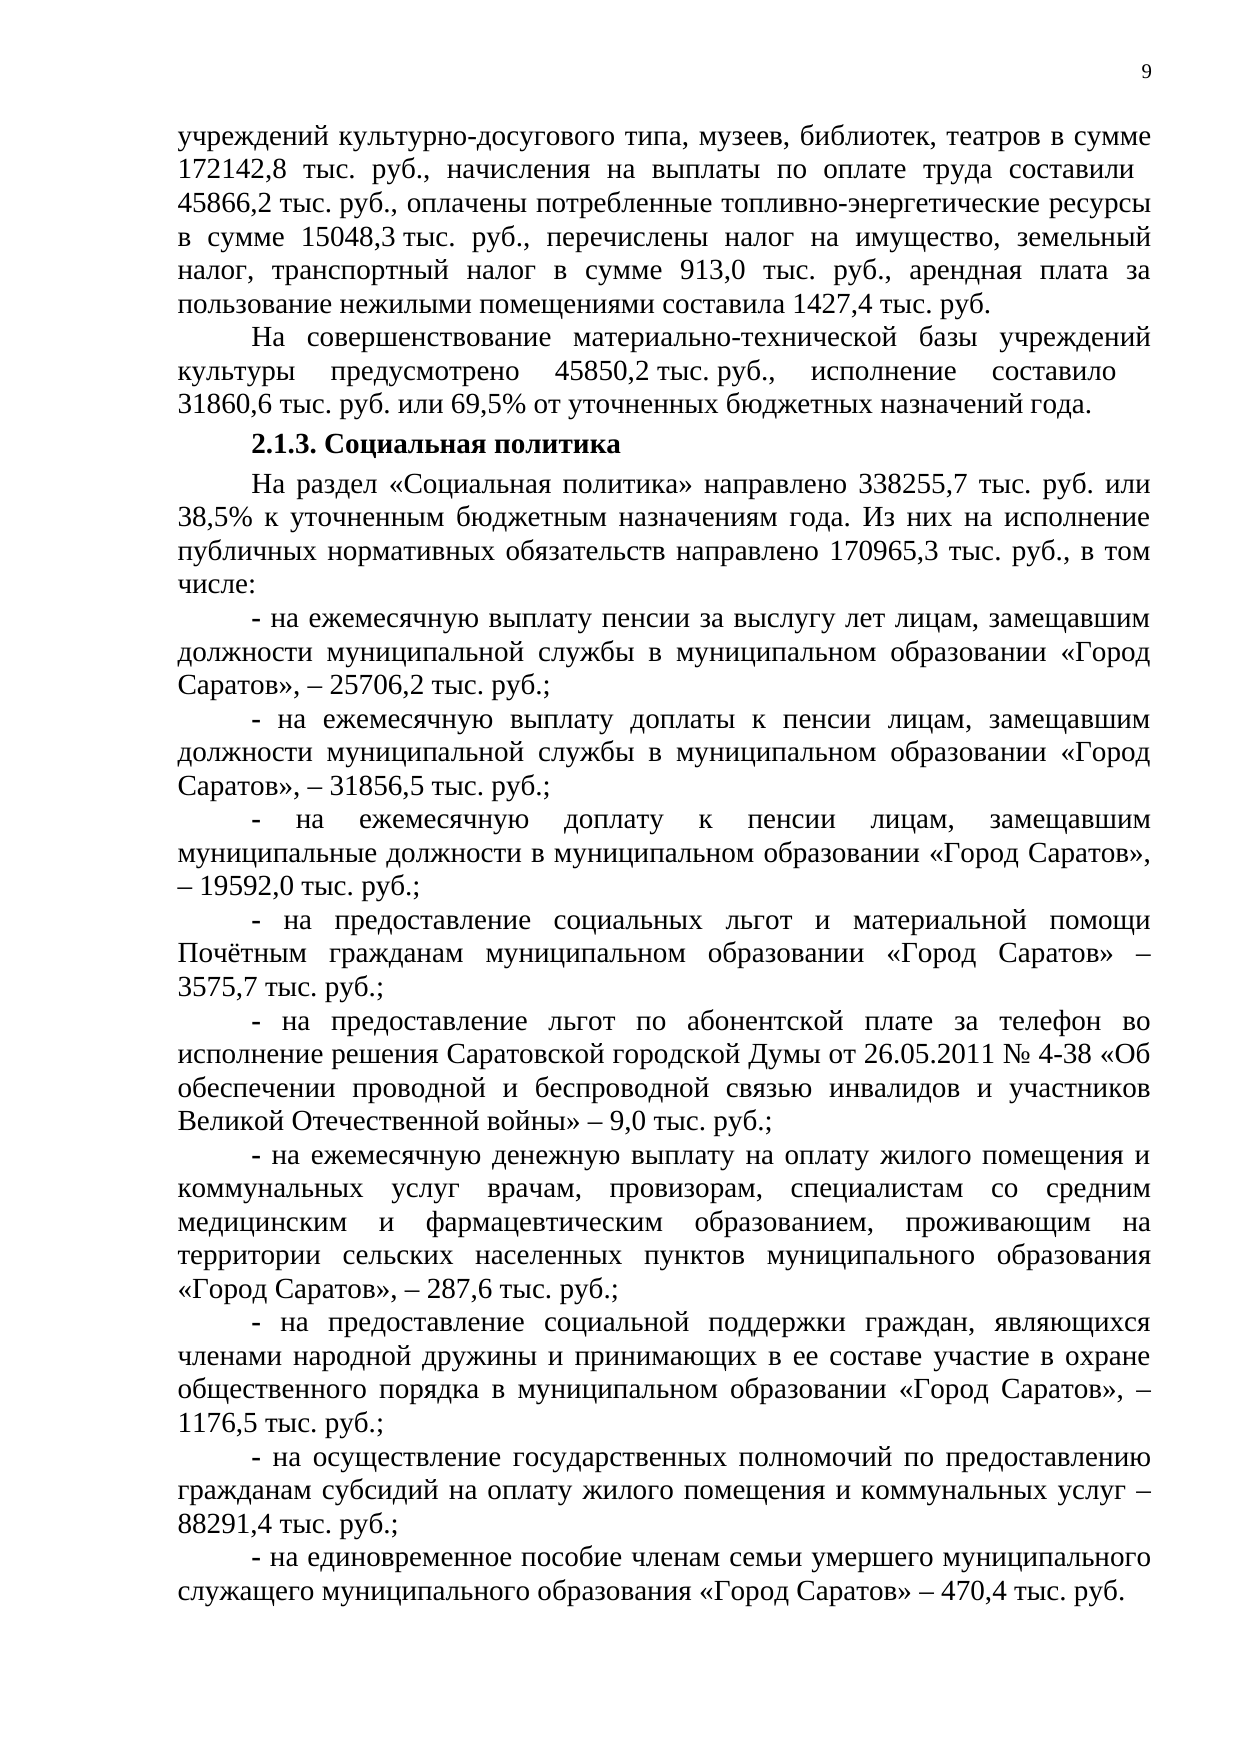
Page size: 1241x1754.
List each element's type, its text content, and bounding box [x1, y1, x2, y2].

text - на предоставление социальной поддержки граждан, являющихся членами народной дружины и принимающих в ее составе участие в охране общественного порядка в муниципальном образовании «Город Саратов», – 1176,5 тыс. руб.; [177, 1304, 1152, 1439]
text На совершенствование материально-технической базы учреждений культуры предусмотрено 45850,2 тыс. руб., исполнение составило 31860,6 тыс. руб. или 69,5% от уточненных бюджетных назначений года. [177, 319, 1152, 420]
text - на ежемесячную выплату доплаты к пенсии лицам, замещавшим должности муниципальной службы в муниципальном образовании «Город Саратов», – 31856,5 тыс. руб.; [177, 701, 1152, 801]
text На раздел «Социальная политика» направлено 338255,7 тыс. руб. или 38,5% к уточненным бюджетным назначениям года. Из них на исполнение публичных нормативных обязательств направлено 170965,3 тыс. руб., в том числе: [177, 466, 1152, 600]
text - на единовременное пособие членам семьи умершего муниципального служащего муниципального образования «Город Саратов» – 470,4 тыс. руб. [177, 1539, 1152, 1606]
text - на предоставление льгот по абонентской плате за телефон во исполнение решения Саратовской городской Думы от 26.05.2011 № 4-38 «Об обеспечении проводной и беспроводной связью инвалидов и участников Великой Отечественной войны» – 9,0 тыс. руб.; [177, 1003, 1152, 1137]
text - на осуществление государственных полномочий по предоставлению гражданам субсидий на оплату жилого помещения и коммунальных услуг –88291,4 тыс. руб.; [177, 1439, 1152, 1539]
text - на ежемесячную денежную выплату на оплату жилого помещения и коммунальных услуг врачам, провизорам, специалистам со средним медицинским и фармацевтическим образованием, проживающим на территории сельских населенных пунктов муниципального образования «Город Саратов», – 287,6 тыс. руб.; [177, 1137, 1152, 1304]
text - на ежемесячную доплату к пенсии лицам, замещавшим муниципальные должности в муниципальном образовании «Город Саратов», – 19592,0 тыс. руб.; [177, 801, 1152, 902]
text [177, 118, 1152, 319]
text - на ежемесячную выплату пенсии за выслугу лет лицам, замещавшим должности муниципальной службы в муниципальном образовании «Город Саратов», – 25706,2 тыс. руб.; [177, 600, 1152, 701]
text - на предоставление социальных льгот и материальной помощи Почётным гражданам муниципальном образовании «Город Саратов» – 3575,7 тыс. руб.; [177, 902, 1152, 1003]
text 2.1.3. Социальная политика [177, 426, 1152, 460]
